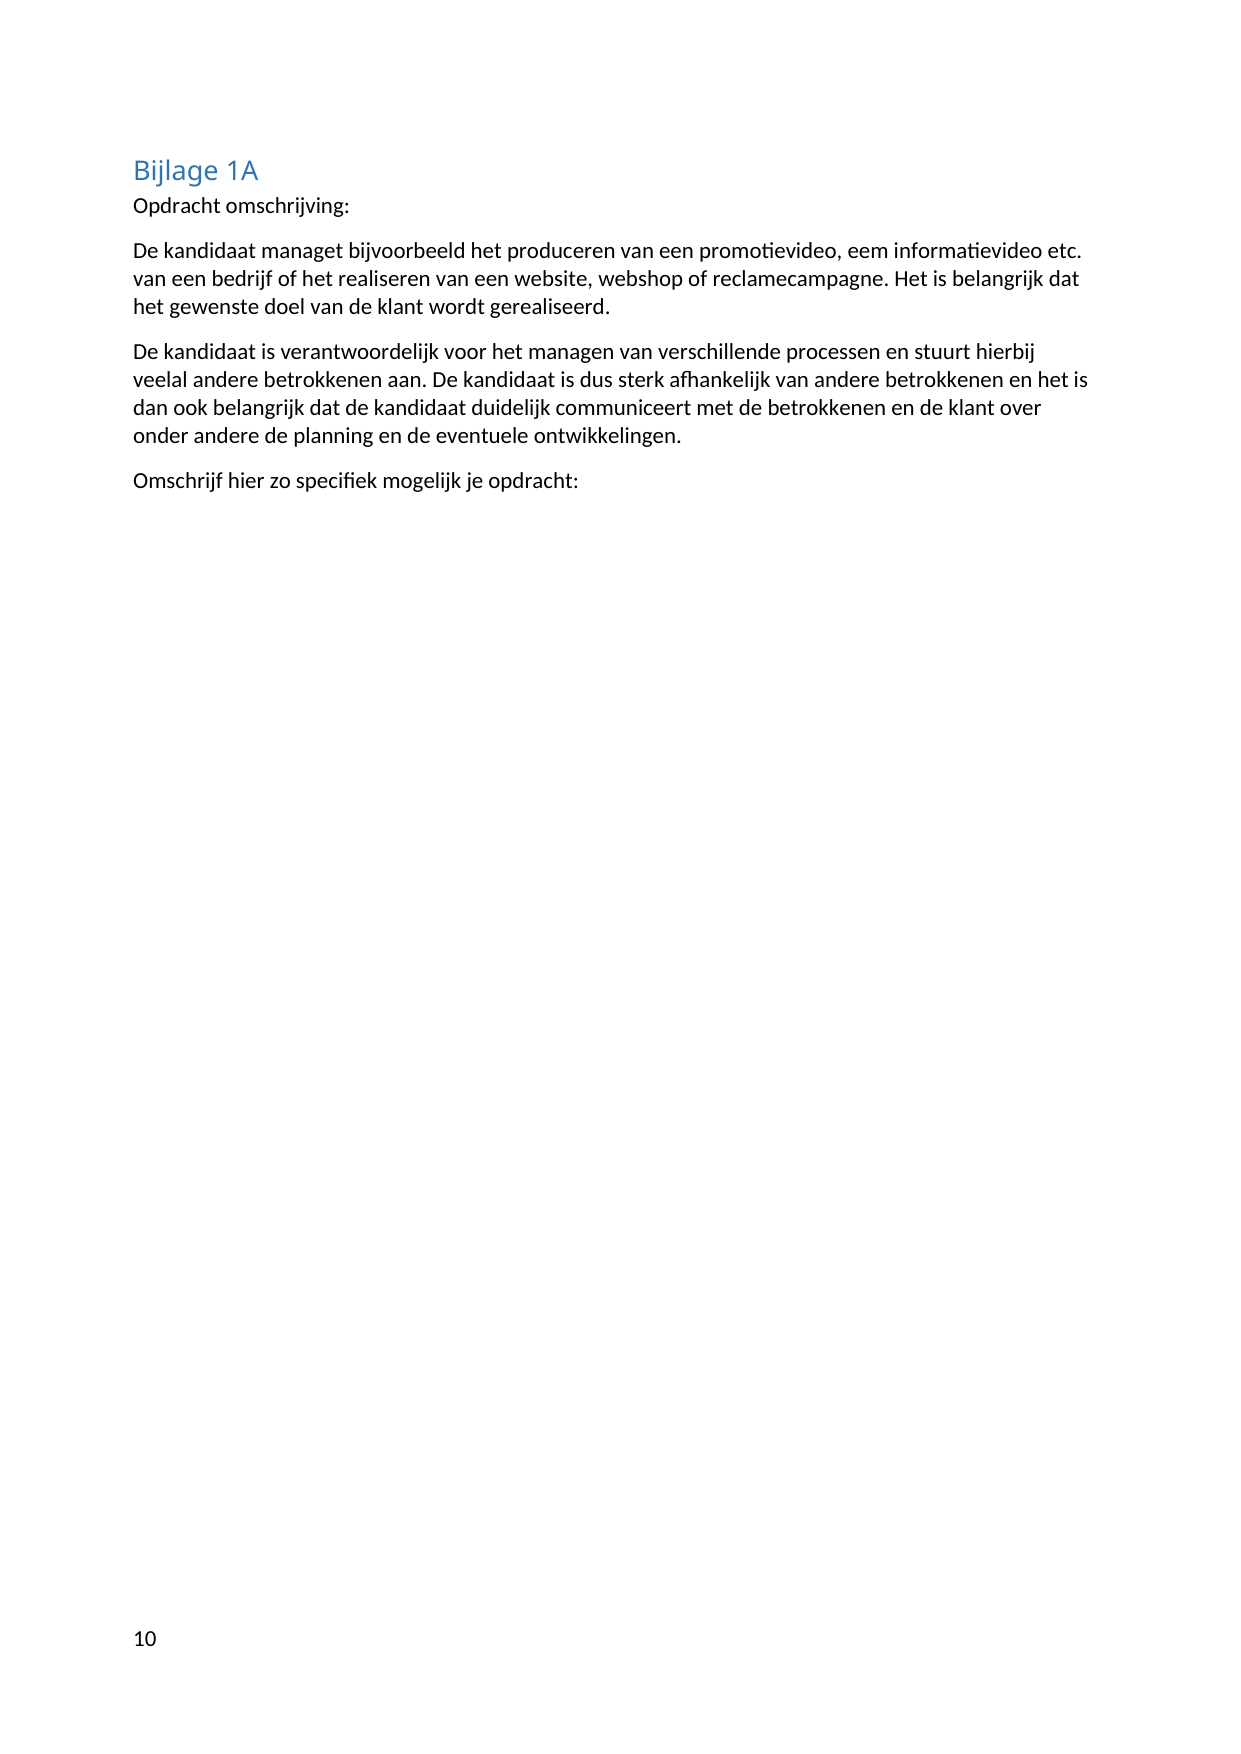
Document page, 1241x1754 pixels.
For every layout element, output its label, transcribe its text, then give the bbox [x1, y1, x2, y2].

text Opdracht omschrijving: [133, 192, 1092, 220]
text Omschrijf hier zo specifiek mogelijk je opdracht: [133, 466, 1092, 494]
text De kandidaat managet bijvoorbeeld het produceren van een promotievideo, eem informatievideo etc. van een bedrijf of het realiseren van een website, webshop of reclamecampagne. Het is belangrijk dat het gewenste doel van de klant wordt gerealiseerd. [133, 236, 1092, 320]
subtitle Bijlage 1A [133, 152, 1092, 189]
text De kandidaat is verantwoordelijk voor het managen van verschillende processen en stuurt hierbij veelal andere betrokkenen aan. De kandidaat is dus sterk afhankelijk van andere betrokkenen en het is dan ook belangrijk dat de kandidaat duidelijk communiceert met de betrokkenen en de klant over onder andere de planning en de eventuele ontwikkelingen. [133, 337, 1092, 449]
